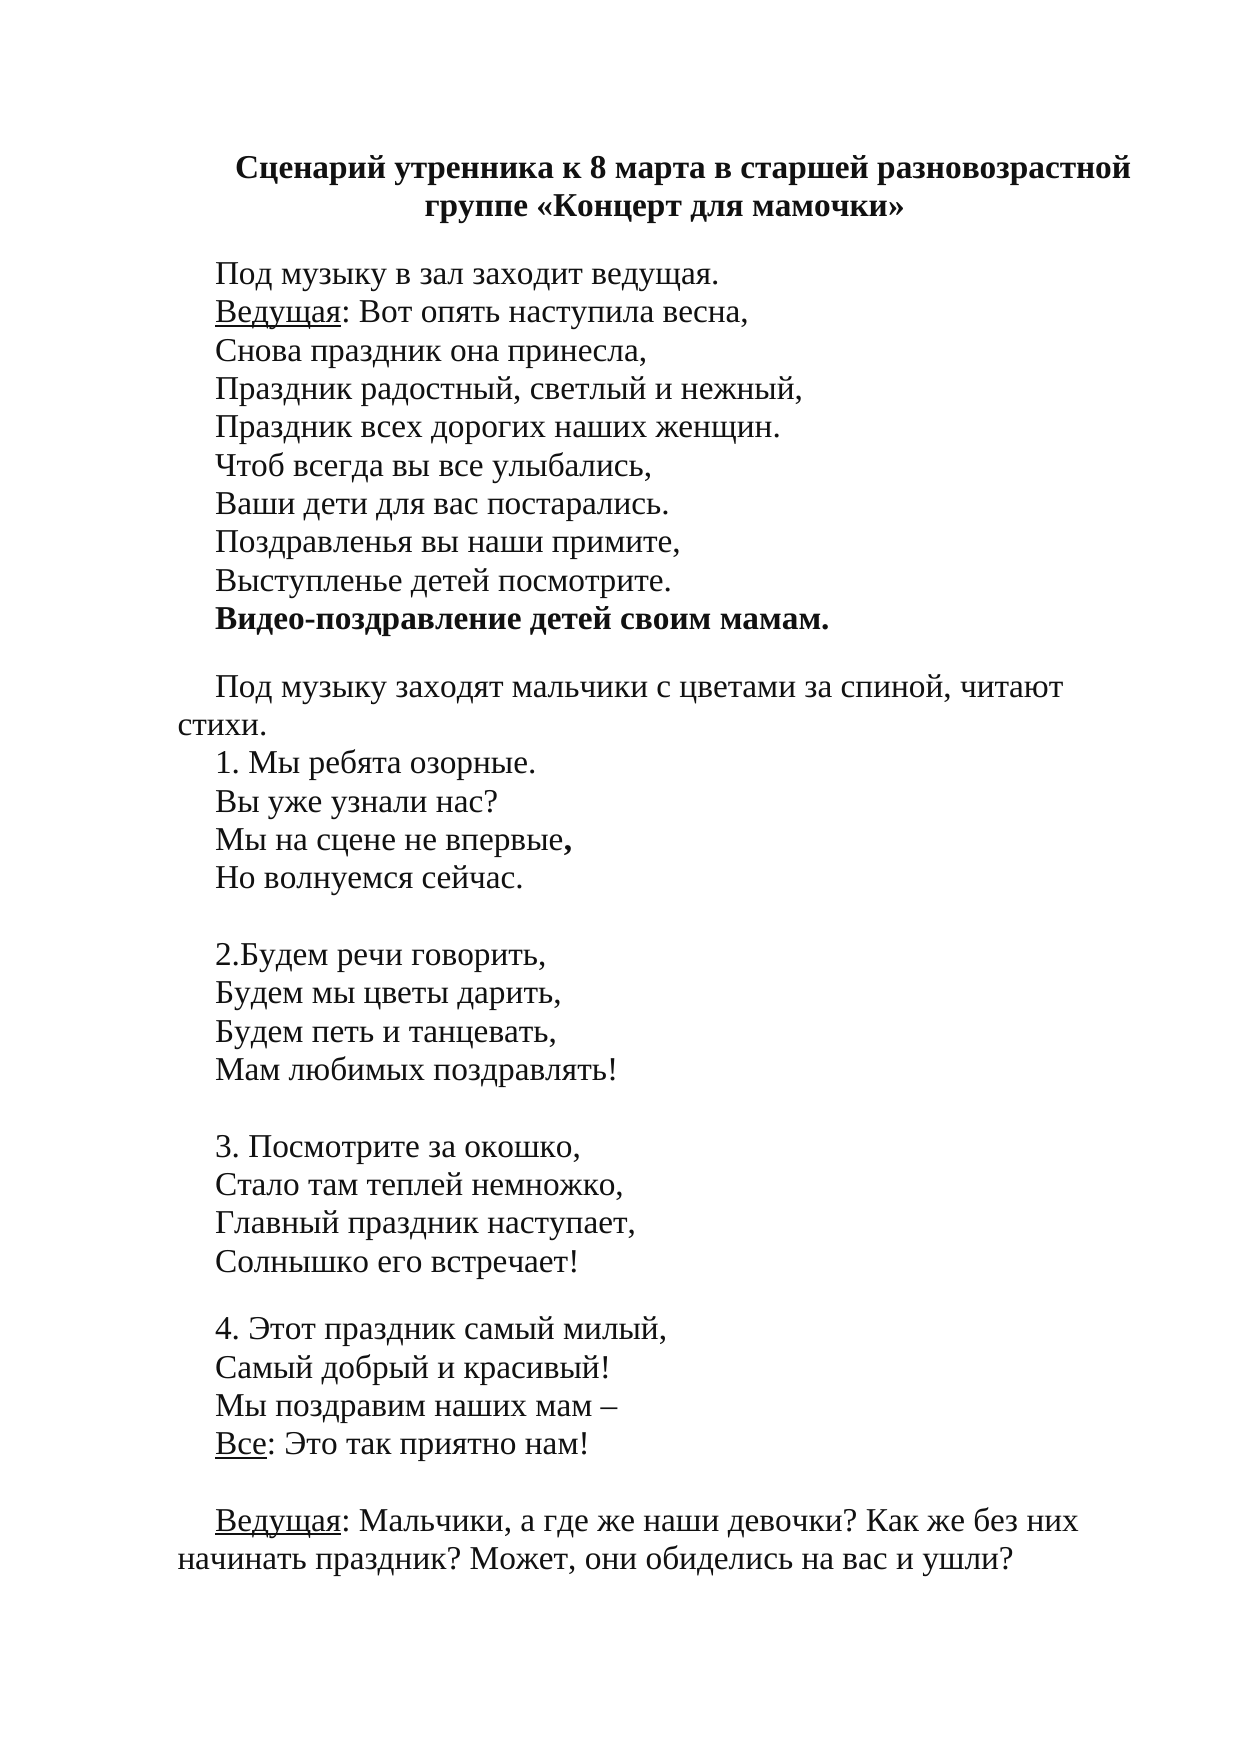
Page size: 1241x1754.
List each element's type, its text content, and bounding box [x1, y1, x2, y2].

text Будем петь и танцевать, [177, 1011, 1152, 1049]
text Праздник всех дорогих наших женщин. [177, 407, 1152, 445]
text Солнышко его встречает! [177, 1241, 1152, 1279]
text Стало там теплей немножко, [177, 1164, 1152, 1203]
text Главный праздник наступает, [177, 1203, 1152, 1241]
text Видео-поздравление детей своим мамам. [177, 598, 1152, 637]
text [177, 1500, 1152, 1577]
text Чтоб всегда вы все улыбались, [177, 445, 1152, 483]
text Все: Это так приятно нам! [177, 1423, 1152, 1462]
text Поздравленья вы наши примите, [177, 522, 1152, 560]
text Праздник радостный, светлый и нежный, [177, 368, 1152, 407]
text Мам любимых поздравлять! [177, 1049, 1152, 1088]
text Вы уже узнали нас? [177, 781, 1152, 819]
text Снова праздник она принесла, [177, 330, 1152, 368]
text 4. Этот праздник самый милый, [177, 1308, 1152, 1347]
text Мы поздравим наших мам – [177, 1385, 1152, 1423]
text Под музыку заходят мальчики с цветами за спиной, читают стихи. [177, 666, 1152, 743]
text Под музыку в зал заходит ведущая. [177, 253, 1152, 292]
text Самый добрый и красивый! [177, 1347, 1152, 1385]
text 3. Посмотрите за окошко, [177, 1126, 1152, 1164]
text 2.Будем речи говорить, [177, 934, 1152, 973]
text Мы на сцене не впервые, [177, 819, 1152, 858]
text Выступленье детей посмотрите. [177, 560, 1152, 598]
text Но волнуемся сейчас. [177, 858, 1152, 896]
text Ведущая: Вот опять наступила весна, [177, 292, 1152, 330]
text Сценарий утренника к 8 марта в старшей разновозрастной группе «Концерт для мамочки» [177, 147, 1152, 224]
text 1. Мы ребята озорные. [177, 743, 1152, 781]
text Ваши дети для вас постарались. [177, 483, 1152, 522]
text Будем мы цветы дарить, [177, 973, 1152, 1011]
